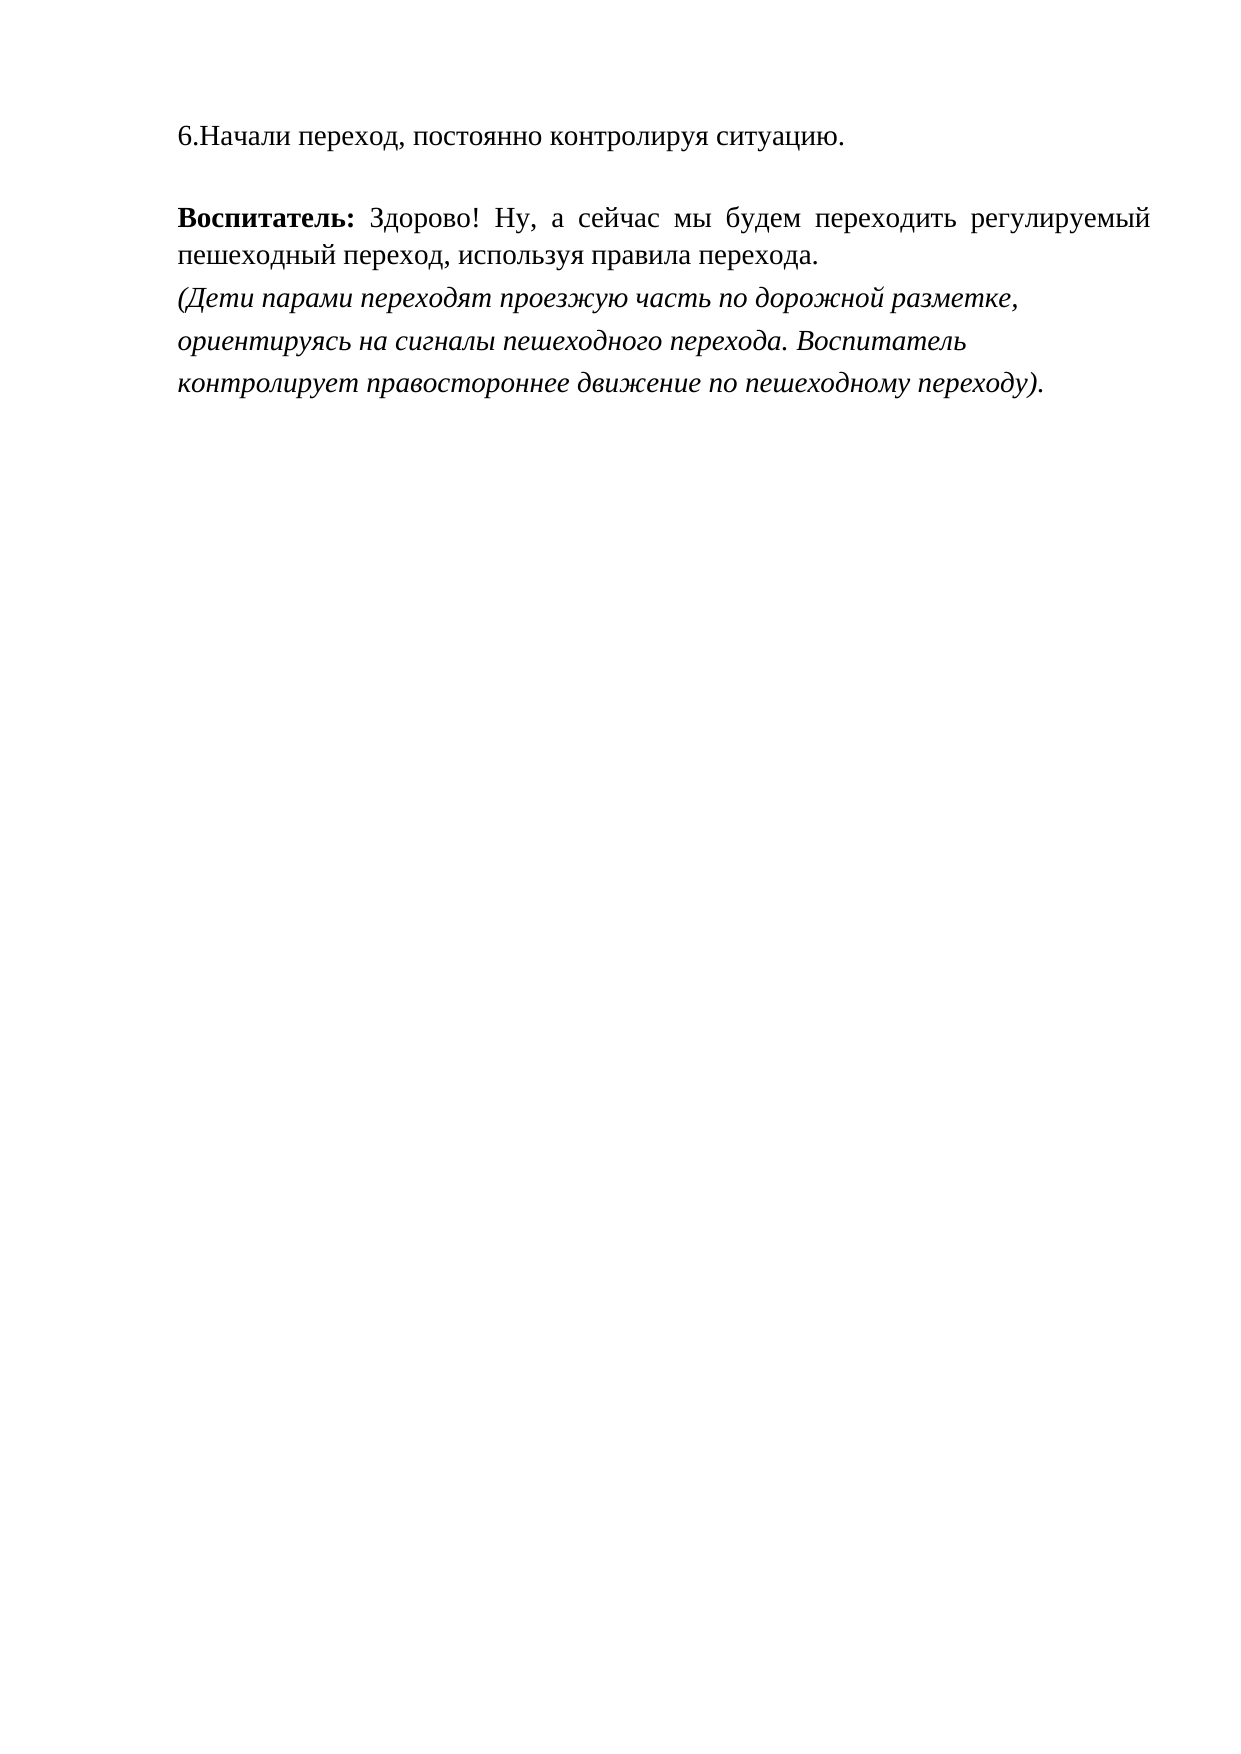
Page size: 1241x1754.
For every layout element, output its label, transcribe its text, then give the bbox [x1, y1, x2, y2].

text 6.Начали переход, постоянно контролируя ситуацию. [177, 118, 1152, 152]
text Воспитатель: Здорово! Ну, а сейчас мы будем переходить регулируемый пешеходный переход, используя правила перехода. [177, 200, 1152, 271]
text (Дети парами переходят проезжую часть по дорожной разметке, ориентируясь на сигналы пешеходного перехода. Воспитатель контролирует правостороннее движение по пешеходному переходу). [177, 281, 1152, 398]
